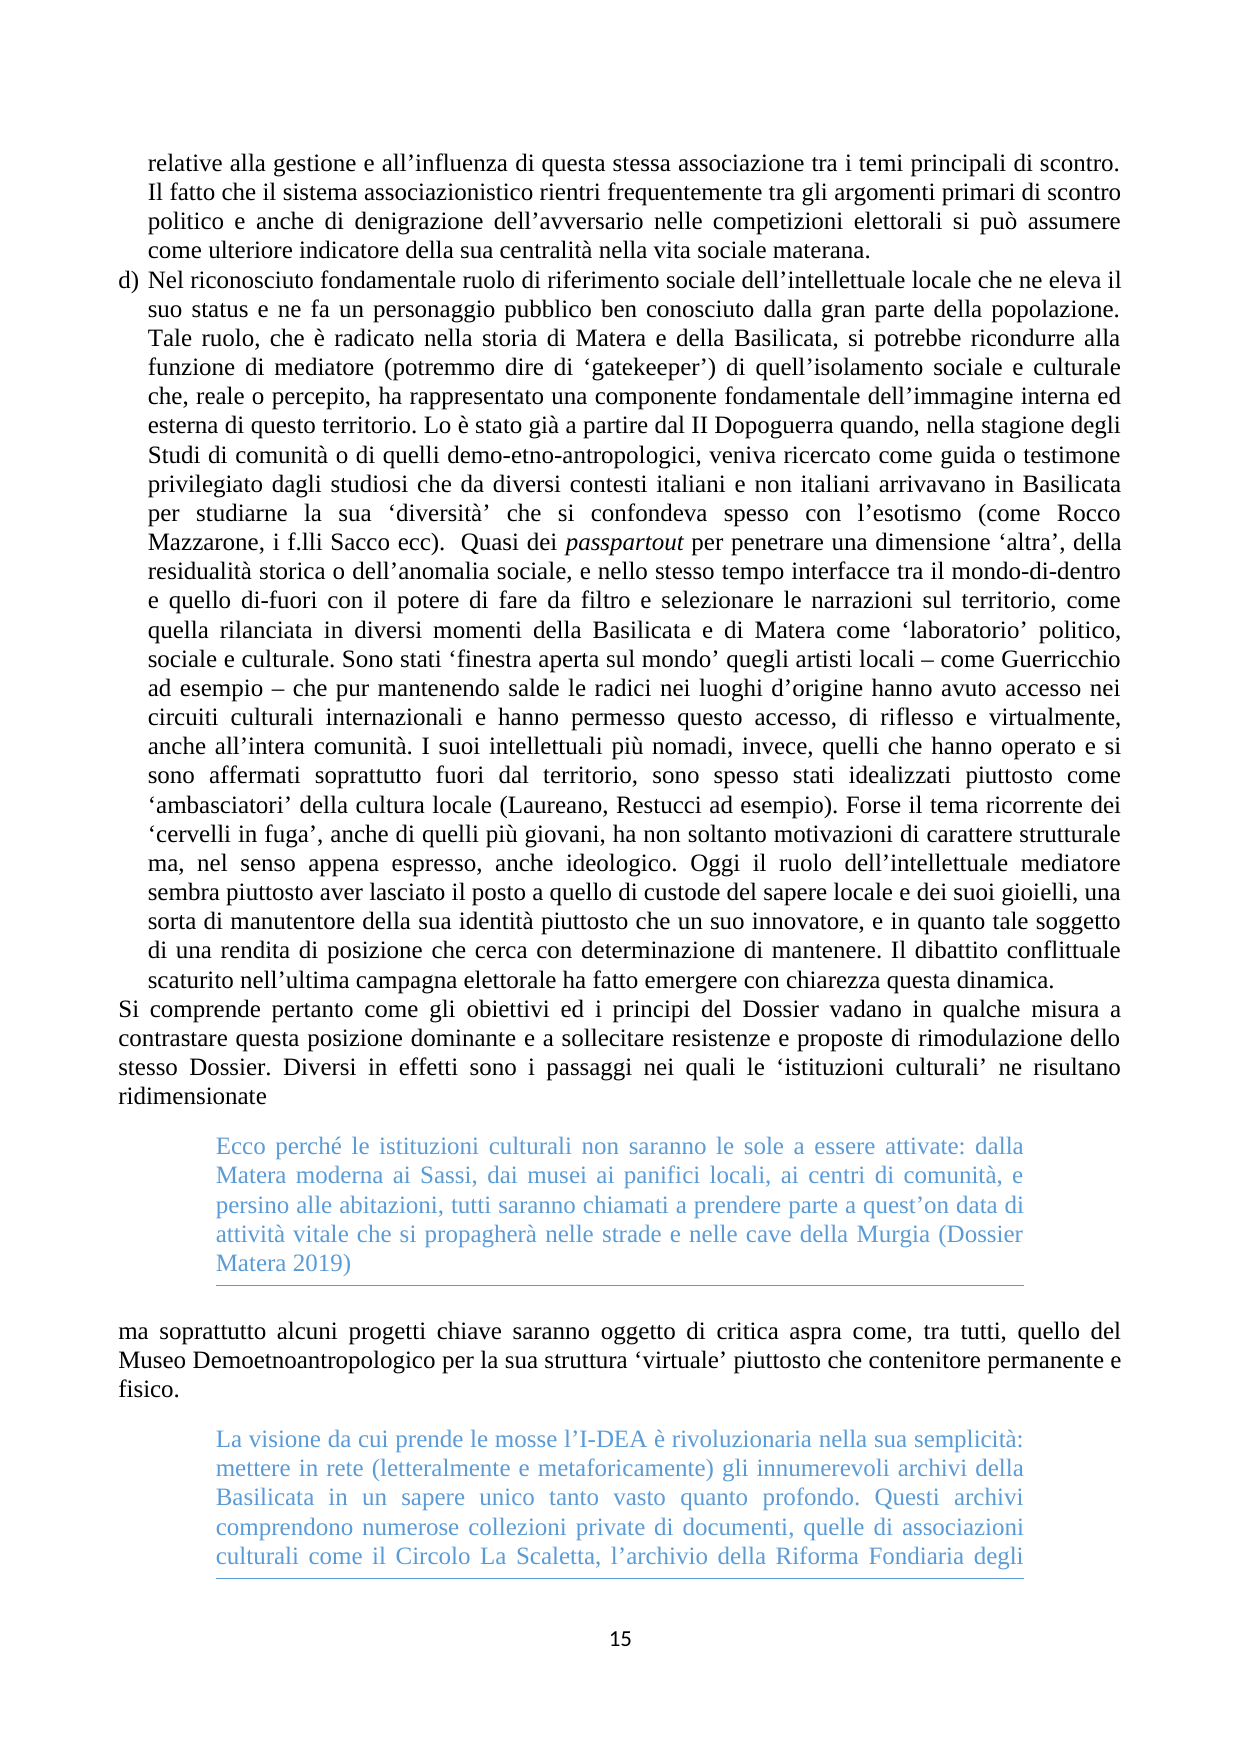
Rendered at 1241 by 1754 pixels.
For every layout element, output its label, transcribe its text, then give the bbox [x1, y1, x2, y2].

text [216, 1424, 1024, 1578]
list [118, 148, 1122, 264]
list Nel riconosciuto fondamentale ruolo di riferimento sociale dell’intellettuale locale che ne eleva il suo status e ne fa un personaggio pubblico ben conosciuto dalla gran parte della popolazione. Tale ruolo, che è radicato nella storia di Matera e della Basilicata, si potrebbe ricondurre alla funzione di mediatore (potremmo dire di ‘gatekeeper’) di quell’isolamento sociale e culturale che, reale o percepito, ha rappresentato una componente fondamentale dell’immagine interna ed esterna di questo territorio. Lo è stato già a partire dal II Dopoguerra quando, nella stagione degli Studi di comunità o di quelli demo-etno-antropologici, veniva ricercato come guida o testimone privilegiato dagli studiosi che da diversi contesti italiani e non italiani arrivavano in Basilicata per studiarne la sua ‘diversità’ che si confondeva spesso con l’esotismo (come Rocco Mazzarone, i f.lli Sacco ecc). Quasi dei passpartout per penetrare una dimensione ‘altra’, della residualità storica o dell’anomalia sociale, e nello stesso tempo interfacce tra il mondo-di-dentro e quello di-fuori con il potere di fare da filtro e selezionare le narrazioni sul territorio, come quella rilanciata in diversi momenti della Basilicata e di Matera come ‘laboratorio’ politico, sociale e culturale. Sono stati ‘finestra aperta sul mondo’ quegli artisti locali – come Guerricchio ad esempio – che pur mantenendo salde le radici nei luoghi d’origine hanno avuto accesso nei circuiti culturali internazionali e hanno permesso questo accesso, di riflesso e virtualmente, anche all’intera comunità. I suoi intellettuali più nomadi, invece, quelli che hanno operato e si sono affermati soprattutto fuori dal territorio, sono spesso stati idealizzati piuttosto come ‘ambasciatori’ della cultura locale (Laureano, Restucci ad esempio). Forse il tema ricorrente dei ‘cervelli in fuga’, anche di quelli più giovani, ha non soltanto motivazioni di carattere strutturale ma, nel senso appena espresso, anche ideologico. Oggi il ruolo dell’intellettuale mediatore sembra piuttosto aver lasciato il posto a quello di custode del sapere locale e dei suoi gioielli, una sorta di manutentore della sua identità piuttosto che un suo innovatore, e in quanto tale soggetto di una rendita di posizione che cerca con determinazione di mantenere. Il dibattito conflittuale scaturito nell’ultima campagna elettorale ha fatto emergere con chiarezza questa dinamica. [118, 264, 1122, 993]
text Si comprende pertanto come gli obiettivi ed i principi del Dossier vadano in qualche misura a contrastare questa posizione dominante e a sollecitare resistenze e proposte di rimodulazione dello stesso Dossier. Diversi in effetti sono i passaggi nei quali le ‘istituzioni culturali’ ne risultano ridimensionate [118, 993, 1122, 1110]
text ma soprattutto alcuni progetti chiave saranno oggetto di critica aspra come, tra tutti, quello del Museo Demoetnoantropologico per la sua struttura ‘virtuale’ piuttosto che contenitore permanente e fisico. [118, 1315, 1122, 1403]
text Ecco perché le istituzioni culturali non saranno le sole a essere attivate: dalla Matera moderna ai Sassi, dai musei ai panifici locali, ai centri di comunità, e persino alle abitazioni, tutti saranno chiamati a prendere parte a quest’on data di attività vitale che si propagherà nelle strade e nelle cave della Murgia (Dossier Matera 2019) [216, 1131, 1024, 1285]
